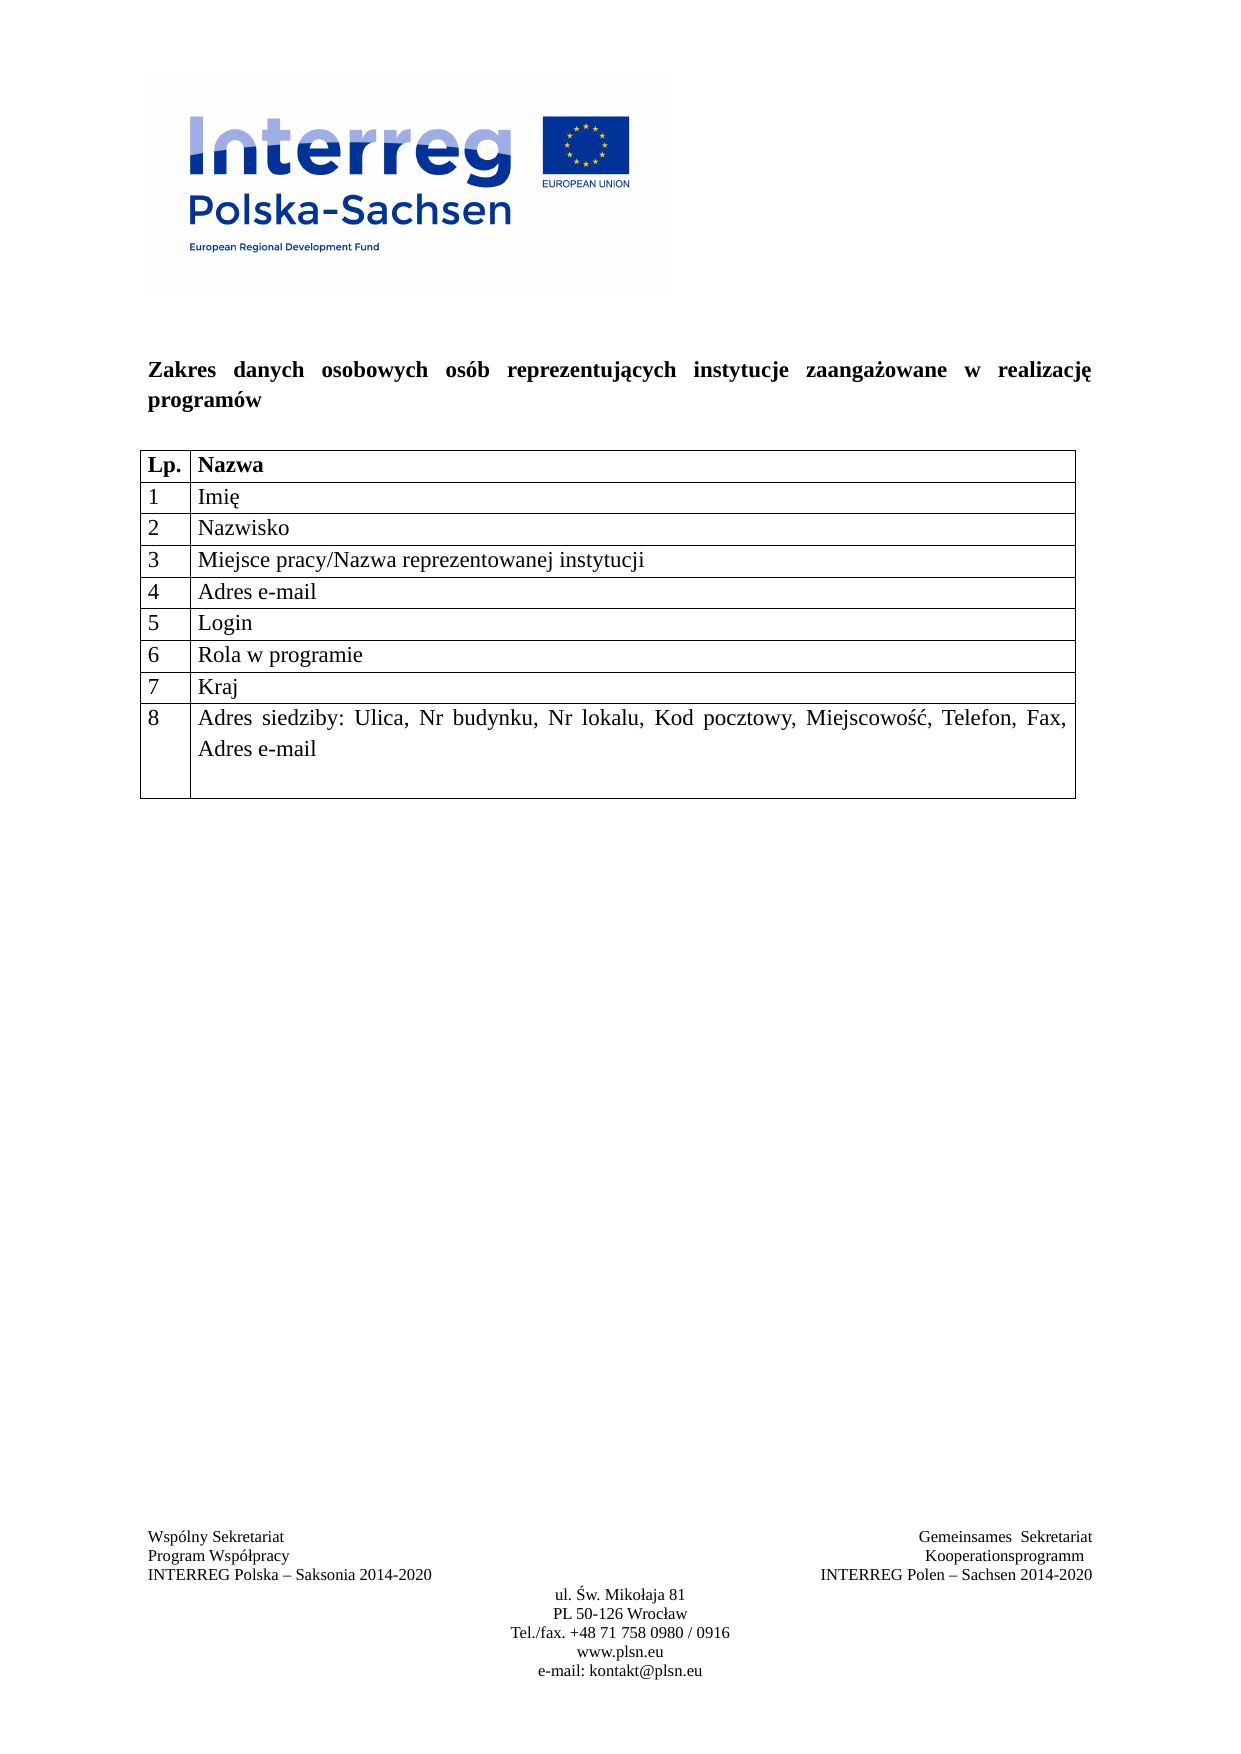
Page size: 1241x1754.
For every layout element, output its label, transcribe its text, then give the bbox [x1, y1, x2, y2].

table_header Lp. [141, 451, 190, 482]
table_cell Nazwisko [191, 514, 1075, 545]
table_header Nazwa [191, 451, 1075, 482]
table_cell Login [191, 609, 1075, 640]
table_cell 8 [141, 704, 190, 798]
text Zakres danych osobowych osób reprezentujących instytucje zaangażowane w realizację programów [148, 356, 1093, 446]
table_cell 4 [141, 578, 190, 608]
table_cell Kraj [191, 673, 1075, 703]
table_cell 2 [141, 514, 190, 545]
table_cell Miejsce pracy/Nazwa reprezentowanej instytucji [191, 546, 1075, 577]
table_cell Adres siedziby: Ulica, Nr budynku, Nr lokalu, Kod pocztowy, Miejscowość, Telefon, Fax, Adres e-mail [191, 704, 1075, 798]
table_cell 1 [141, 483, 190, 513]
table_cell 3 [141, 546, 190, 577]
table_cell 7 [141, 673, 190, 703]
table_cell Adres e-mail [191, 578, 1075, 608]
table_cell 5 [141, 609, 190, 640]
table_cell Imię [191, 483, 1075, 513]
picture [147, 73, 672, 298]
table_cell 6 [141, 641, 190, 672]
table_cell Rola w programie [191, 641, 1075, 672]
